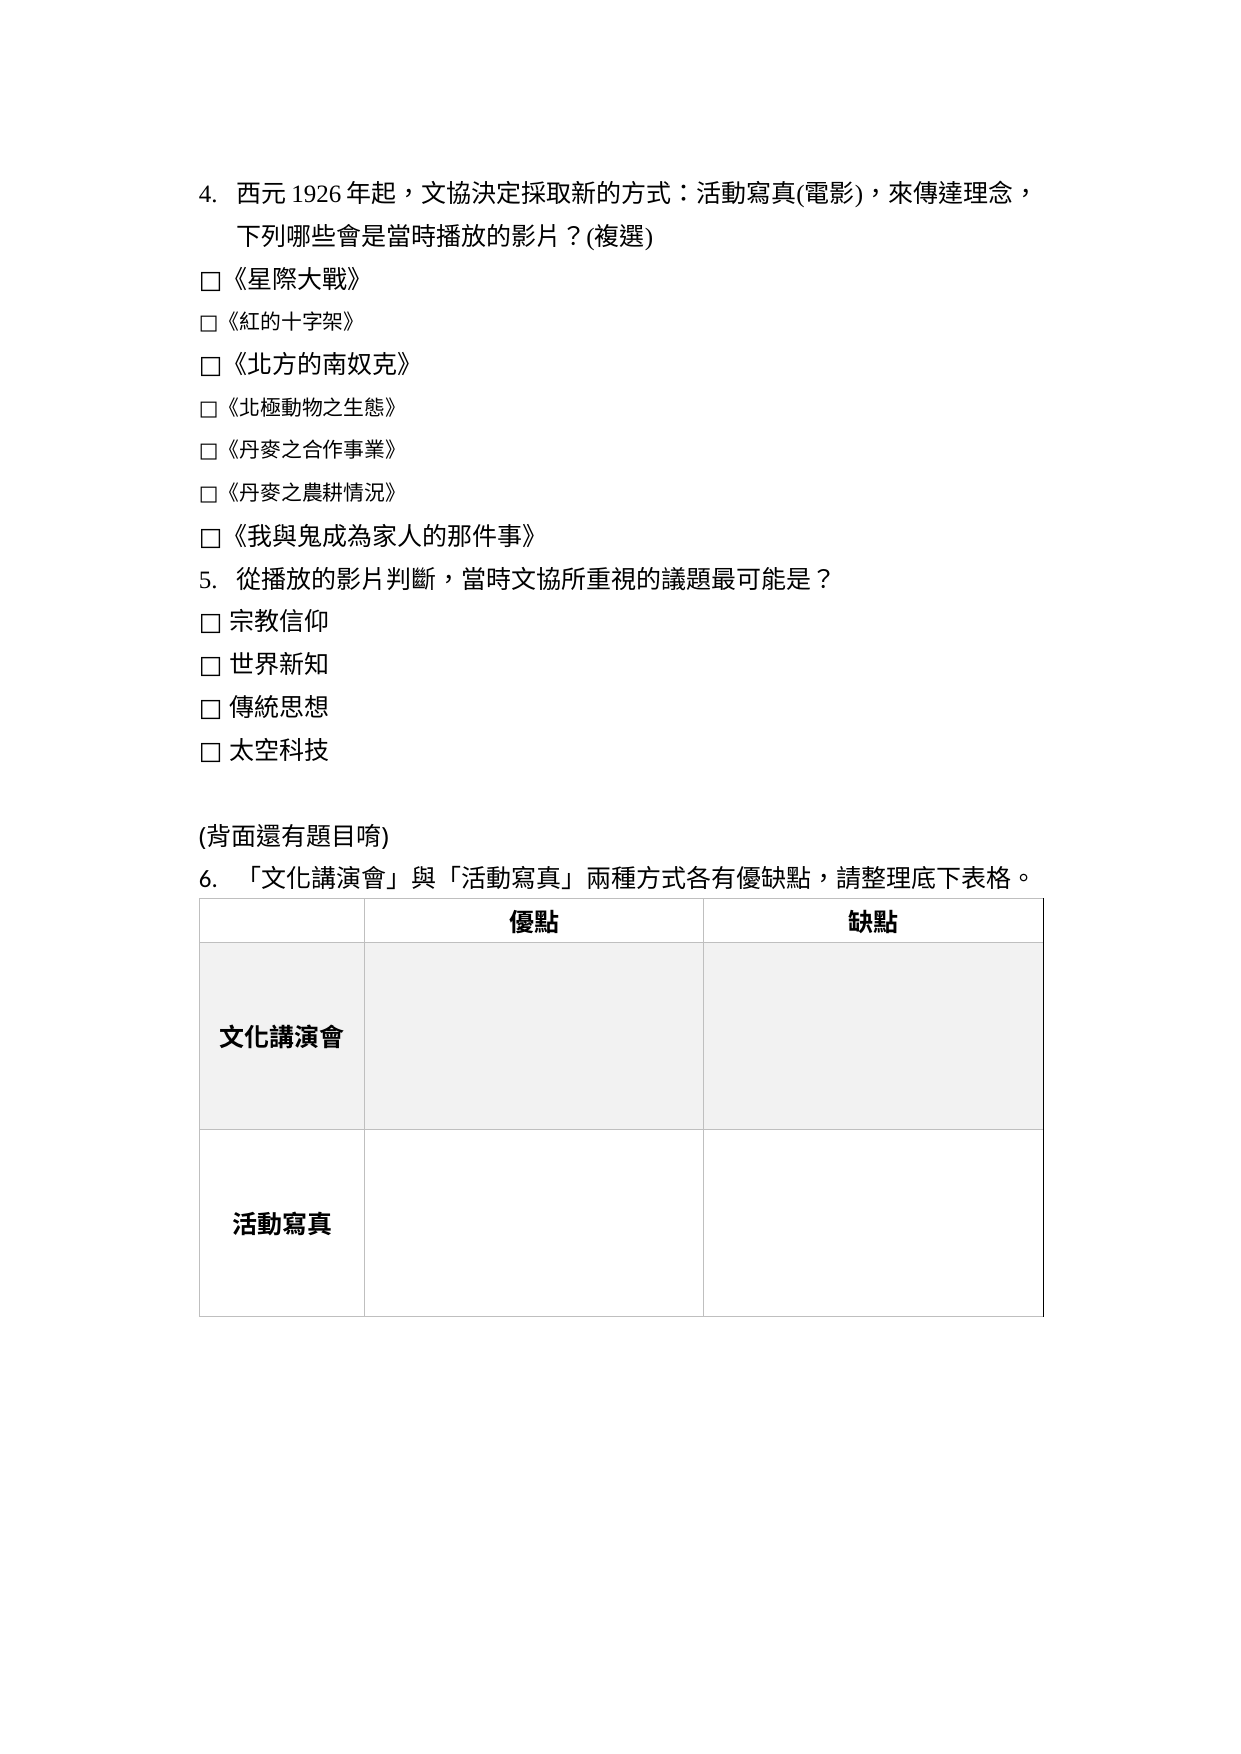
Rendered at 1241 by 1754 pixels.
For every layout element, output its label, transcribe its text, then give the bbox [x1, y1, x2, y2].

table_cell 從播放的影片判斷，當時文協所重視的議題最可能是？ □ 宗教信仰 □ 世界新知 □ 傳統思想 □ 太空科技 (背面還有題目唷) [188, 556, 1052, 856]
table_cell 西元1926年起，文協決定採取新的方式：活動寫真(電影)，來傳達理念，下列哪些會是當時播放的影片？(複選) □《星際大戰》 □《紅的十字架》 □《北方的南奴克》 □《北極動物之生態》 □《丹麥之合作事業》 □《丹麥之農耕情況》 □《我與鬼成為家人的那件事》 [188, 171, 1052, 556]
table_cell 「文化講演會」與「活動寫真」兩種方式各有優缺點，請整理底下表格。 [188, 856, 1052, 1359]
